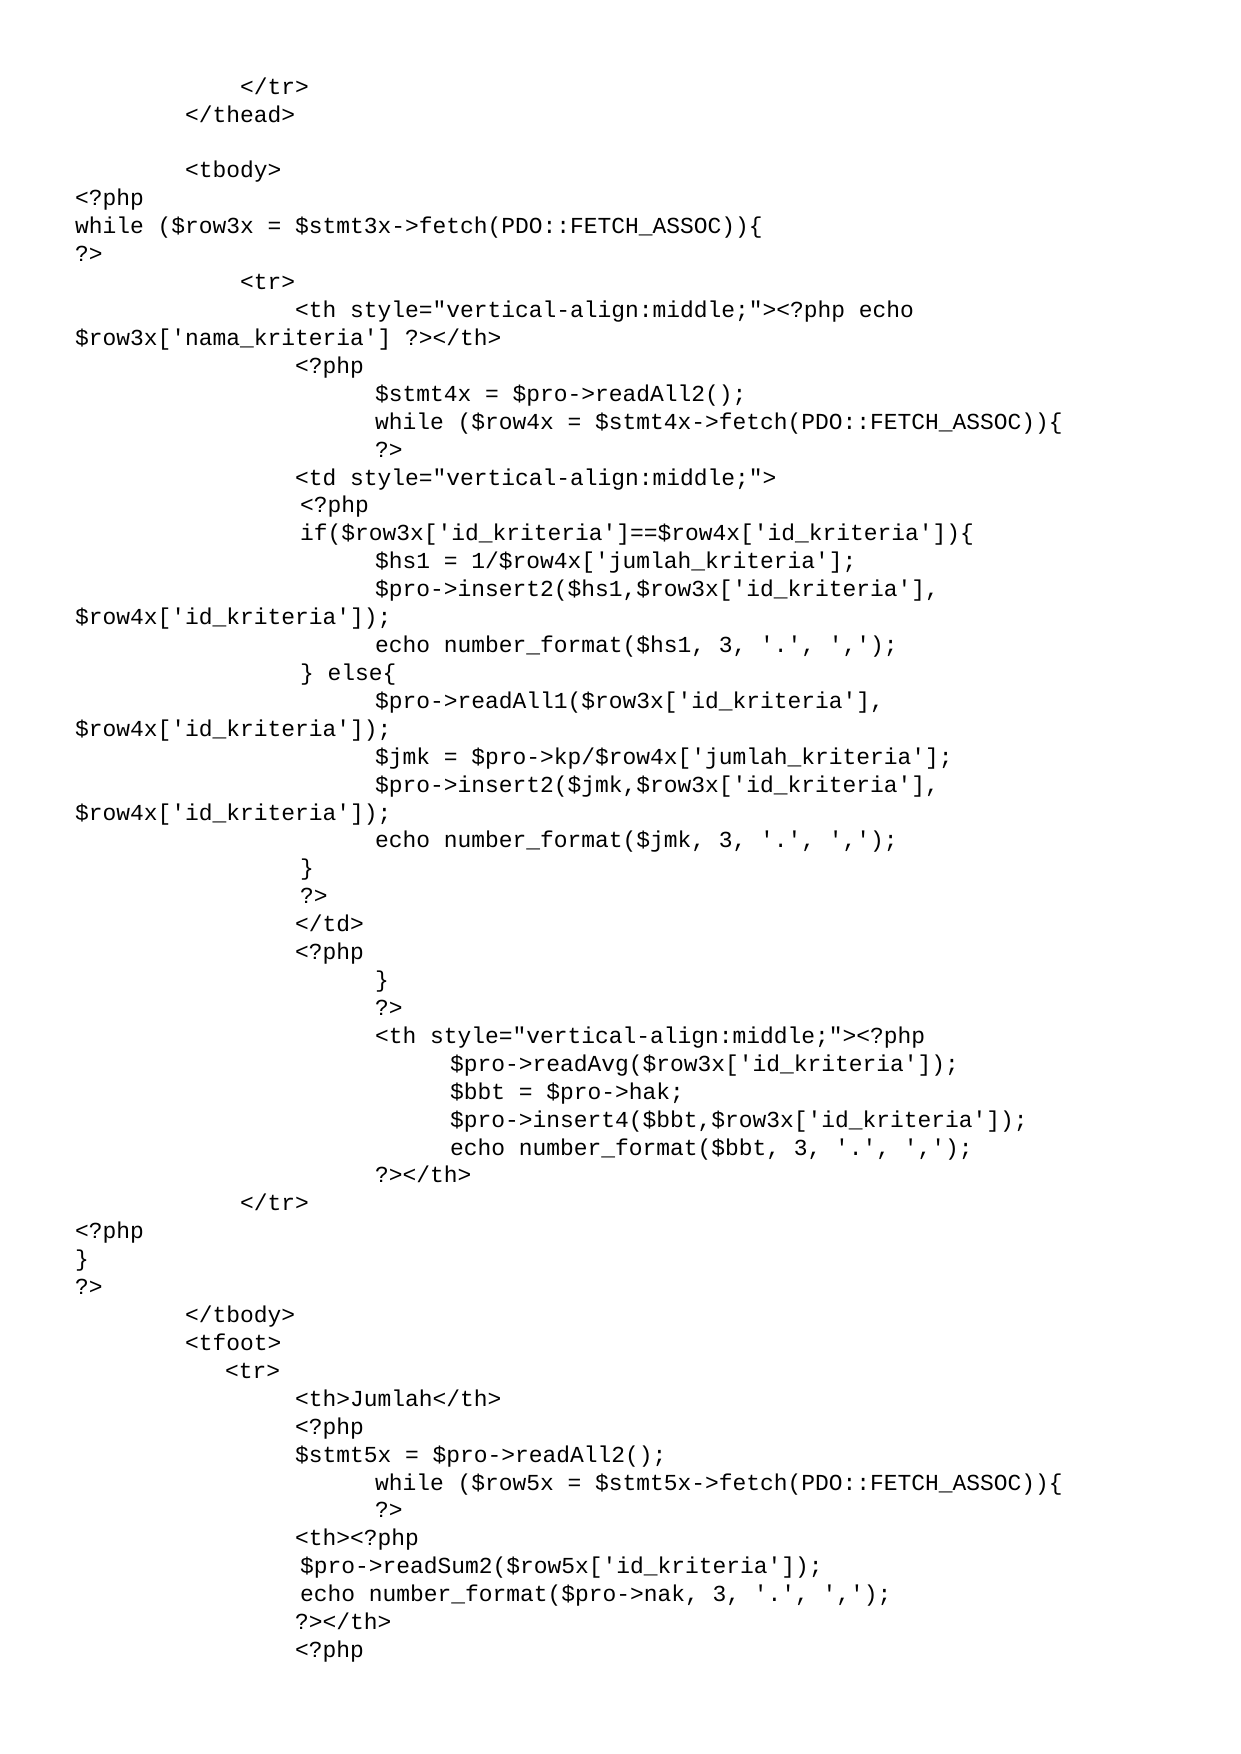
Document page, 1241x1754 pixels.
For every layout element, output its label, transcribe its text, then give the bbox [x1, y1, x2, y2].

text $pro->insert2($jmk,$row3x['id_kriteria'],$row4x['id_kriteria']); [75, 773, 1165, 827]
text <?php [75, 1638, 1165, 1664]
text </tbody> [75, 1303, 1165, 1329]
text <td style="vertical-align:middle;"> [75, 466, 1165, 492]
text </tr> [75, 75, 1165, 101]
text echo number_format($jmk, 3, '.', ','); [75, 829, 1165, 855]
text if($row3x['id_kriteria']==$row4x['id_kriteria']){ [75, 522, 1165, 548]
text } [75, 857, 1165, 883]
text <?php [75, 354, 1165, 380]
text <?php [75, 1219, 1165, 1246]
text echo number_format($hs1, 3, '.', ','); [75, 633, 1165, 659]
text echo number_format($pro->nak, 3, '.', ','); [75, 1582, 1165, 1608]
text } [75, 968, 1165, 994]
text <tr> [75, 270, 1165, 296]
text </tr> [75, 1192, 1165, 1218]
text while ($row5x = $stmt5x->fetch(PDO::FETCH_ASSOC)){ [75, 1471, 1165, 1497]
text <th style="vertical-align:middle;"><?php [75, 1024, 1165, 1050]
text <tfoot> [75, 1331, 1165, 1357]
text <?php [75, 1415, 1165, 1441]
text $bbt = $pro->hak; [75, 1080, 1165, 1106]
text <th><?php [75, 1527, 1165, 1553]
text $hs1 = 1/$row4x['jumlah_kriteria']; [75, 549, 1165, 576]
text <?php [75, 187, 1165, 213]
text ?> [75, 1499, 1165, 1525]
text <?php [75, 940, 1165, 966]
text <th style="vertical-align:middle;"><?php echo $row3x['nama_kriteria'] ?></th> [75, 298, 1165, 352]
text $pro->readAvg($row3x['id_kriteria']); [75, 1052, 1165, 1078]
text </thead> [75, 103, 1165, 129]
text while ($row3x = $stmt3x->fetch(PDO::FETCH_ASSOC)){ [75, 214, 1165, 241]
text $stmt5x = $pro->readAll2(); [75, 1443, 1165, 1469]
text $pro->readAll1($row3x['id_kriteria'],$row4x['id_kriteria']); [75, 689, 1165, 743]
text while ($row4x = $stmt4x->fetch(PDO::FETCH_ASSOC)){ [75, 410, 1165, 436]
text ?></th> [75, 1610, 1165, 1636]
text $stmt4x = $pro->readAll2(); [75, 382, 1165, 408]
text ?> [75, 884, 1165, 911]
text <tr> [75, 1359, 1165, 1385]
text } [75, 1247, 1165, 1273]
text <?php [75, 494, 1165, 520]
text <tbody> [75, 159, 1165, 185]
text echo number_format($bbt, 3, '.', ','); [75, 1136, 1165, 1162]
text ?> [75, 996, 1165, 1022]
text ?> [75, 1275, 1165, 1301]
text ?> [75, 242, 1165, 268]
text <th>Jumlah</th> [75, 1387, 1165, 1413]
text $pro->readSum2($row5x['id_kriteria']); [75, 1554, 1165, 1581]
text $pro->insert4($bbt,$row3x['id_kriteria']); [75, 1108, 1165, 1134]
text $pro->insert2($hs1,$row3x['id_kriteria'],$row4x['id_kriteria']); [75, 577, 1165, 631]
text } else{ [75, 661, 1165, 687]
text $jmk = $pro->kp/$row4x['jumlah_kriteria']; [75, 745, 1165, 771]
text ?></th> [75, 1164, 1165, 1190]
text </td> [75, 912, 1165, 938]
text ?> [75, 438, 1165, 464]
